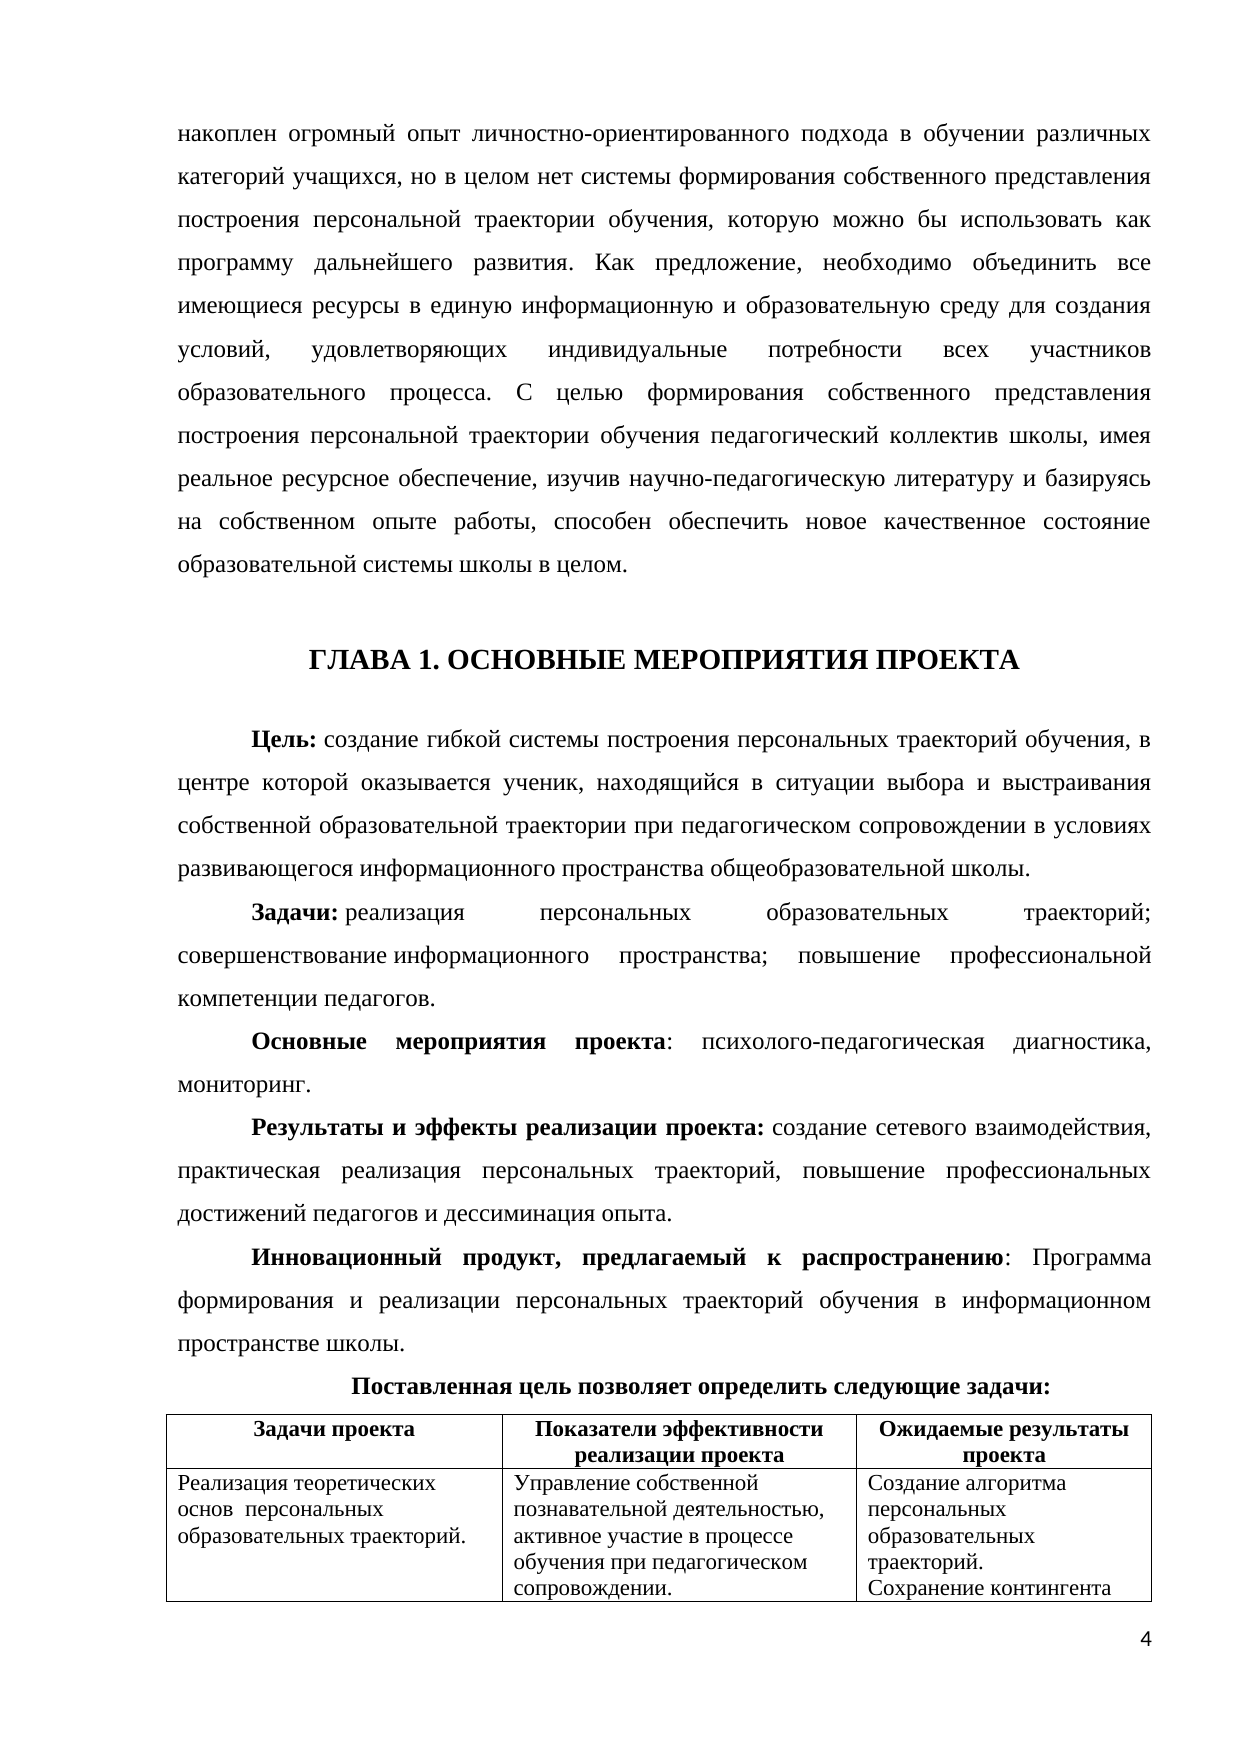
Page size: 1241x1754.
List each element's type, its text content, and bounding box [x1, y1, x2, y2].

text Задачи: реализация персональных образовательных траекторий; совершенствование информационного пространства; повышение профессиональной компетенции педагогов. [177, 897, 1152, 1012]
text Поставленная цель позволяет определить следующие задачи: [177, 1371, 1152, 1400]
text Основные мероприятия проекта: психолого-педагогическая диагностика, мониторинг. [177, 1026, 1152, 1098]
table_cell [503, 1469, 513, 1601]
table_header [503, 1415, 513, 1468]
text Инновационный продукт, предлагаемый к распространению: Программа формирования и реализации персональных траекторий обучения в информационном пространстве школы. [177, 1242, 1152, 1357]
table_header Задачи проекта [167, 1415, 502, 1468]
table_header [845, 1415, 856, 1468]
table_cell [167, 1469, 502, 1601]
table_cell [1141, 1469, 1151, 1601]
text Результаты и эффекты реализации проекта: создание сетевого взаимодействия, практическая реализация персональных траекторий, повышение профессиональных достижений педагогов и дессиминация опыта. [177, 1112, 1152, 1227]
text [177, 118, 1152, 578]
subtitle ГЛАВА 1. ОСНОВНЫЕ МЕРОПРИЯТИЯ ПРОЕКТА [177, 642, 1152, 676]
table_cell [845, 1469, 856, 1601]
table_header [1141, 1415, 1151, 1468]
text Цель: cоздание гибкой системы построения персональных траекторий обучения, в центре которой оказывается ученик, находящийся в ситуации выбора и выстраивания собственной образовательной траектории при педагогическом сопровождении в условиях развивающегося информационного пространства общеобразовательной школы. [177, 724, 1152, 882]
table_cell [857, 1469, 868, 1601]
